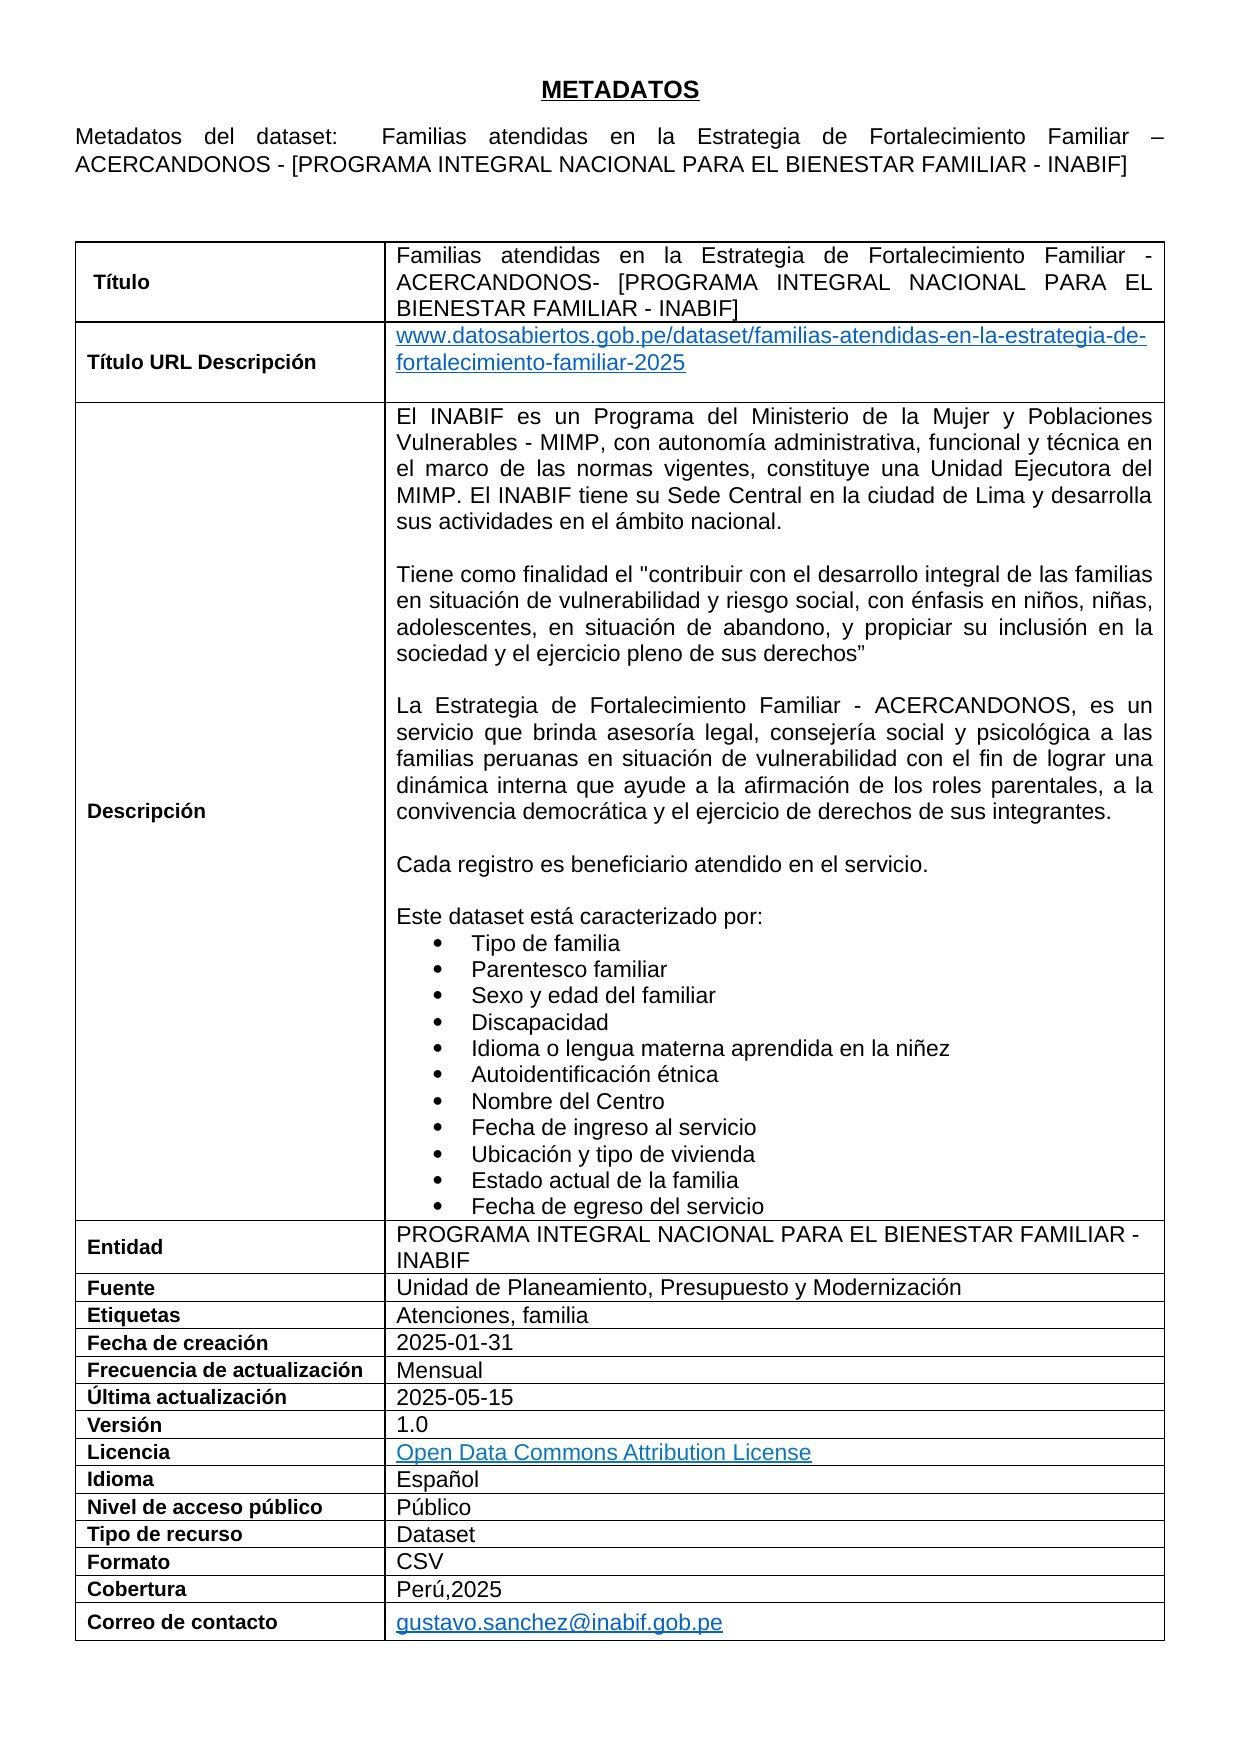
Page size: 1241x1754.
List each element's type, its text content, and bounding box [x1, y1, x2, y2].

table_cell Público [386, 1494, 1164, 1520]
table_cell Formato [76, 1548, 384, 1575]
table_cell 2025-05-15 [386, 1384, 1164, 1410]
table_cell Fuente [76, 1274, 384, 1301]
text Metadatos del dataset: Familias atendidas en la Estrategia de Fortalecimiento Familiar – ACERCANDONOS - [PROGRAMA INTEGRAL NACIONAL PARA EL BIENESTAR FAMILIAR - INABIF] [75, 123, 1165, 177]
table_cell Dataset [386, 1521, 1164, 1547]
table_cell PROGRAMA INTEGRAL NACIONAL PARA EL BIENESTAR FAMILIAR - INABIF [386, 1221, 1164, 1273]
table_cell Descripción [76, 403, 384, 1219]
table_cell Etiquetas [76, 1302, 384, 1328]
table_cell CSV [386, 1548, 1164, 1575]
table_cell Idioma [76, 1466, 384, 1492]
table_cell Español [386, 1466, 1164, 1492]
table_cell Fecha de creación [76, 1329, 384, 1356]
table_cell Mensual [386, 1357, 1164, 1383]
table_cell Open Data Commons Attribution License [386, 1439, 1164, 1465]
table_header Título [76, 243, 384, 321]
table_cell Unidad de Planeamiento, Presupuesto y Modernización [386, 1274, 1164, 1301]
table_cell Versión [76, 1411, 384, 1438]
text METADATOS [75, 75, 1165, 104]
table_cell www.datosabiertos.gob.pe/dataset/familias-atendidas-en-la-estrategia-de-fortalecimiento-familiar-2025 [386, 323, 1164, 402]
table_cell Tipo de recurso [76, 1521, 384, 1547]
table_cell Última actualización [76, 1384, 384, 1410]
table_cell gustavo.sanchez@inabif.gob.pe [386, 1603, 1164, 1640]
table_cell Correo de contacto [76, 1603, 384, 1640]
table_cell Licencia [76, 1439, 384, 1465]
table_cell Nivel de acceso público [76, 1494, 384, 1520]
table_cell 2025-01-31 [386, 1329, 1164, 1356]
table_cell 1.0 [386, 1411, 1164, 1438]
table_cell Frecuencia de actualización [76, 1357, 384, 1383]
table_cell Cobertura [76, 1576, 384, 1602]
table_cell Título URL Descripción [76, 323, 384, 402]
table_cell Atenciones, familia [386, 1302, 1164, 1328]
table_cell El INABIF es un Programa del Ministerio de la Mujer y Poblaciones Vulnerables - MIMP, con autonomía administrativa, funcional y técnica en el marco de las normas vigentes, constituye una Unidad Ejecutora del MIMP. El INABIF tiene su Sede Central en la ciudad de Lima y desarrolla sus actividades en el ámbito nacional. Tiene como finalidad el "contribuir con el desarrollo integral de las familias en situación de vulnerabilidad y riesgo social, con énfasis en niños, niñas, adolescentes, en situación de abandono, y propiciar su inclusión en la sociedad y el ejercicio pleno de sus derechos” La Estrategia de Fortalecimiento Familiar - ACERCANDONOS, es un servicio que brinda asesoría legal, consejería social y psicológica a las familias peruanas en situación de vulnerabilidad con el fin de lograr una dinámica interna que ayude a la afirmación de los roles parentales, a la convivencia democrática y el ejercicio de derechos de sus integrantes. Cada registro es beneficiario atendido en el servicio. Este dataset está caracterizado por: Tipo de familia Parentesco familiar Sexo y edad del familiar Discapacidad Idioma o lengua materna aprendida en la niñez Autoidentificación étnica Nombre del Centro Fecha de ingreso al servicio Ubicación y tipo de vivienda Estado actual de la familia Fecha de egreso del servicio [386, 403, 1164, 1219]
table_header Familias atendidas en la Estrategia de Fortalecimiento Familiar - ACERCANDONOS- [PROGRAMA INTEGRAL NACIONAL PARA EL BIENESTAR FAMILIAR - INABIF] [386, 243, 1164, 321]
table_cell Perú,2025 [386, 1576, 1164, 1602]
table_cell Entidad [76, 1221, 384, 1273]
